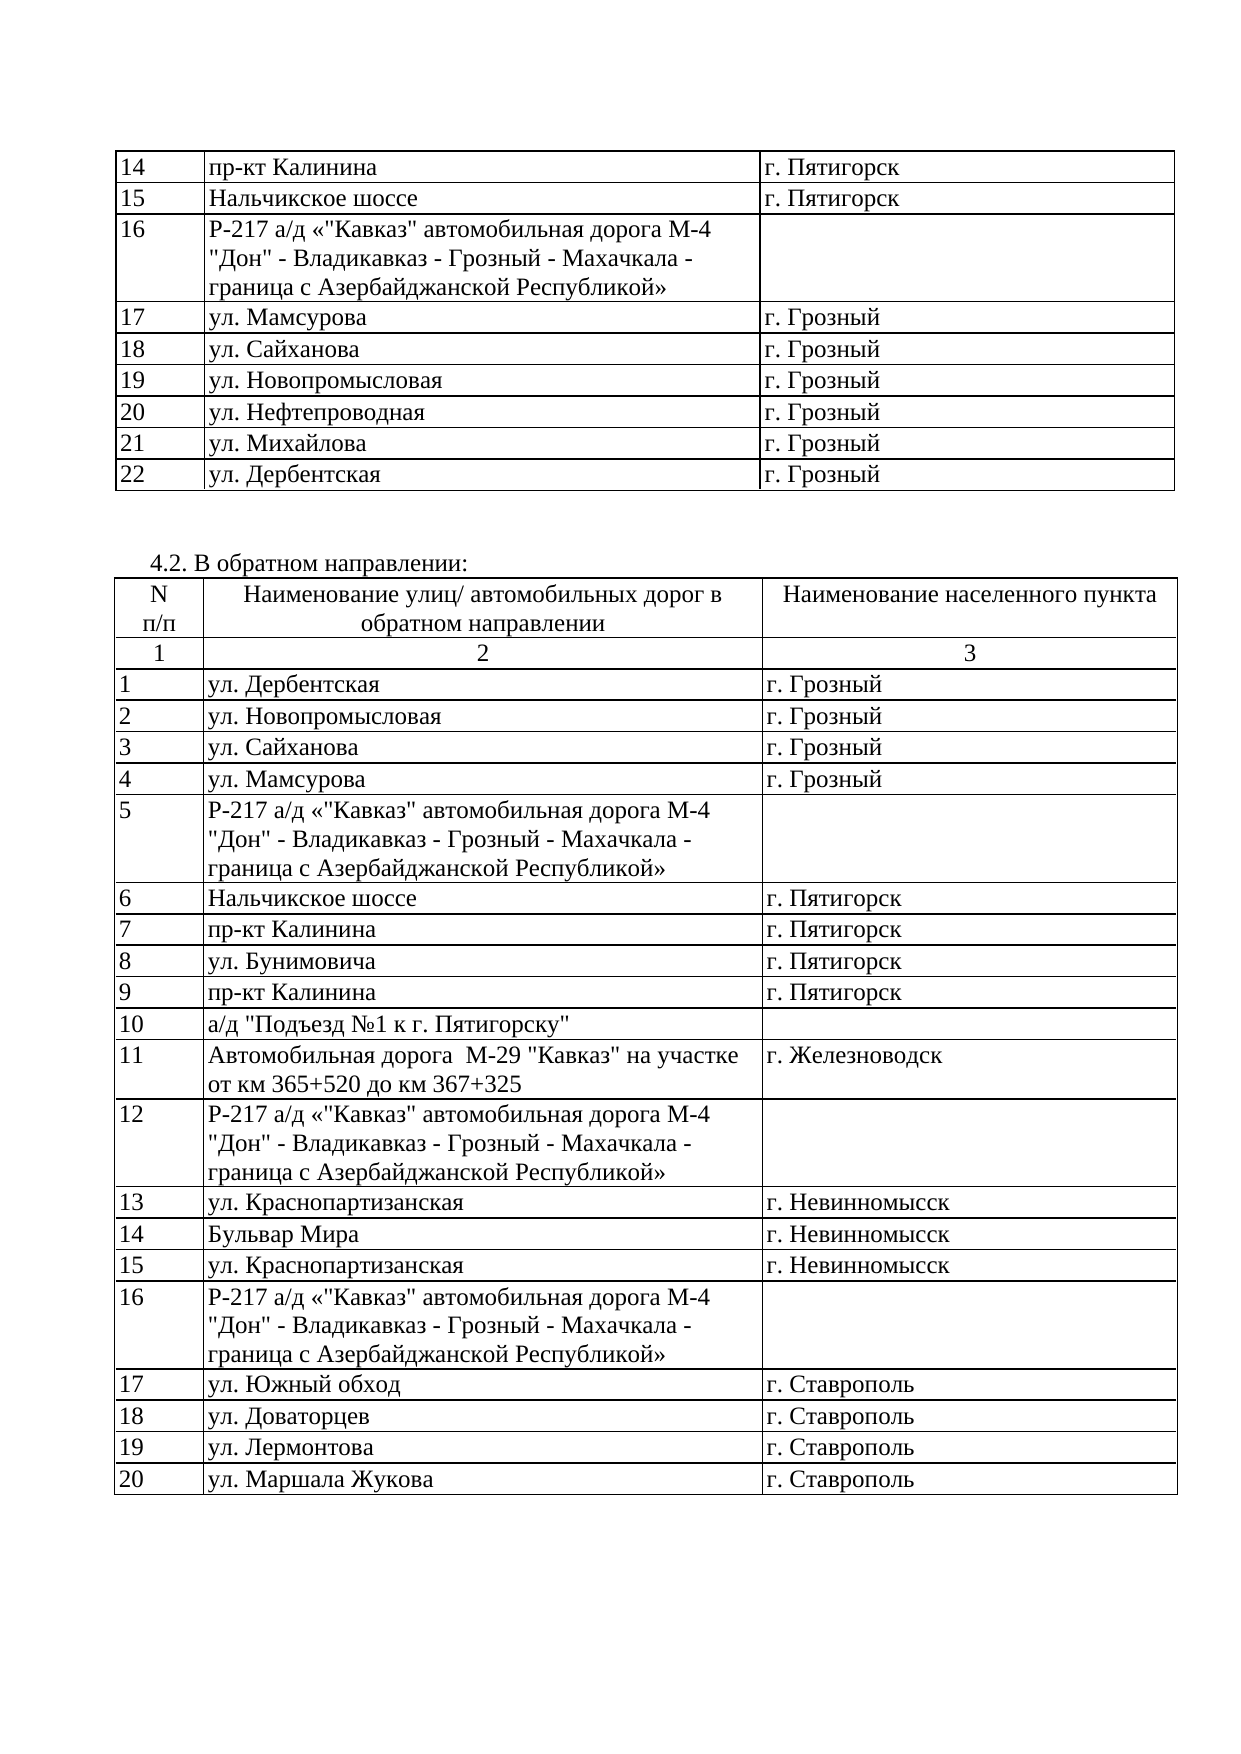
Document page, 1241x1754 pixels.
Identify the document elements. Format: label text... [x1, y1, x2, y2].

table_cell 10 [115, 1008, 203, 1039]
table_cell 15 [117, 183, 204, 213]
table_cell 17 [115, 1369, 203, 1399]
table_cell Бульвар Мира [204, 1219, 762, 1248]
table_cell 21 [117, 428, 204, 458]
table_cell 20 [117, 397, 204, 427]
table_cell 22 [117, 460, 204, 489]
table_cell г. Пятигорск [763, 913, 1177, 944]
table_cell 14 [117, 152, 204, 181]
table_cell г. Невинномысск [763, 1217, 1177, 1248]
table_cell ул. Новопромысловая [204, 701, 762, 731]
table_cell г. Ставрополь [763, 1462, 1177, 1494]
table_cell Нальчикское шоссе [204, 883, 762, 913]
table_cell Р-217 а/д «"Кавказ" автомобильная дорога М-4 "Дон" - Владикавказ - Грозный - Махачкала - граница с Азербайджанской Республикой» [205, 215, 759, 301]
table_cell Р-217 а/д «"Кавказ" автомобильная дорога М-4 "Дон" - Владикавказ - Грозный - Махачкала - граница с Азербайджанской Республикой» [204, 795, 762, 881]
table_cell 11 [115, 1040, 203, 1098]
table_cell ул. Краснопартизанская [204, 1250, 762, 1280]
table_header Наименование улиц/ автомобильных дорог в обратном направлении [204, 579, 762, 636]
table_cell ул. Доваторцев [204, 1401, 762, 1431]
table_cell ул. Краснопартизанская [204, 1187, 762, 1217]
table_cell ул. Мамсурова [205, 302, 759, 332]
table_cell 13 [115, 1187, 203, 1217]
table_cell ул. Сайханова [204, 732, 762, 762]
table_cell [763, 1280, 1177, 1368]
table_cell пр-кт Калинина [205, 152, 759, 181]
table_cell г. Грозный [761, 334, 1174, 364]
table_cell 3 [763, 636, 1177, 668]
table_cell г. Грозный [761, 397, 1174, 427]
table_cell 6 [115, 883, 203, 913]
table_cell ул. Маршала Жукова [204, 1464, 762, 1494]
table_cell ул. Новопромысловая [205, 365, 759, 395]
table_cell г. Железноводск [763, 1039, 1177, 1098]
table_cell 5 [115, 795, 203, 881]
table_header N п/п [115, 579, 203, 636]
table_cell ул. Сайханова [205, 334, 759, 364]
table_cell 19 [117, 365, 204, 395]
table_cell 2 [115, 700, 203, 731]
table_cell г. Невинномысск [763, 1249, 1177, 1280]
table_cell ул. Мамсурова [204, 764, 762, 794]
table_cell 4 [115, 763, 203, 794]
table_cell 14 [115, 1218, 203, 1248]
table_cell 15 [115, 1250, 203, 1280]
table_cell Р-217 а/д «"Кавказ" автомобильная дорога М-4 "Дон" - Владикавказ - Грозный - Махачкала - граница с Азербайджанской Республикой» [204, 1100, 762, 1186]
table_cell г. Ставрополь [763, 1431, 1177, 1462]
table_cell пр-кт Калинина [204, 915, 762, 944]
table_cell ул. Дербентская [205, 460, 759, 489]
table_cell г. Ставрополь [763, 1368, 1177, 1399]
table_cell г. Пятигорск [761, 152, 1174, 181]
table_cell г. Пятигорск [763, 944, 1177, 976]
table_cell 18 [117, 334, 204, 364]
table_cell г. Грозный [761, 365, 1174, 395]
table_cell г. Ставрополь [763, 1399, 1177, 1431]
table_cell г. Пятигорск [763, 976, 1177, 1007]
text 4.2. В обратном направлении: [150, 548, 1090, 577]
table_cell 1 [115, 669, 203, 699]
table_cell 16 [115, 1281, 203, 1368]
table_cell г. Пятигорск [761, 183, 1174, 213]
table_cell Р-217 а/д «"Кавказ" автомобильная дорога М-4 "Дон" - Владикавказ - Грозный - Махачкала - граница с Азербайджанской Республикой» [204, 1282, 762, 1368]
table_cell [763, 1098, 1177, 1186]
table_cell Автомобильная дорога М-29 "Кавказ" на участке от км 365+520 до км 367+325 [204, 1040, 762, 1098]
table_cell г. Грозный [763, 731, 1177, 762]
table_cell 16 [117, 215, 204, 301]
table_cell ул. Нефтепроводная [205, 397, 759, 427]
table_cell [763, 1007, 1177, 1039]
table_cell ул. Лермонтова [204, 1432, 762, 1462]
table_cell 7 [115, 914, 203, 944]
table_cell 2 [204, 638, 762, 668]
table_cell г. Пятигорск [763, 881, 1177, 913]
table_cell 18 [115, 1400, 203, 1431]
table_cell г. Невинномысск [763, 1186, 1177, 1217]
table_cell 20 [115, 1463, 203, 1494]
table_cell г. Грозный [761, 302, 1174, 332]
table_cell [763, 794, 1177, 881]
table_cell 19 [115, 1432, 203, 1462]
table_cell Нальчикское шоссе [205, 183, 759, 213]
table_cell [761, 215, 1174, 301]
table_cell ул. Дербентская [204, 670, 762, 699]
table_header Наименование населенного пункта [763, 579, 1177, 636]
table_cell ул. Бунимовича [204, 946, 762, 976]
table_cell а/д "Подъезд №1 к г. Пятигорску" [204, 1009, 762, 1039]
table_cell ул. Михайлова [205, 428, 759, 458]
table_cell 9 [115, 977, 203, 1007]
table_cell г. Грозный [763, 762, 1177, 794]
table_cell 1 [115, 638, 203, 668]
table_cell г. Грозный [761, 460, 1174, 489]
table_cell г. Грозный [763, 699, 1177, 731]
table_cell 3 [115, 732, 203, 762]
table_cell г. Грозный [763, 668, 1177, 699]
table_cell 17 [117, 302, 204, 332]
table_cell пр-кт Калинина [204, 977, 762, 1007]
table_cell ул. Южный обход [204, 1370, 762, 1399]
table_cell 12 [115, 1099, 203, 1186]
table_cell г. Грозный [761, 428, 1174, 458]
table_cell 8 [115, 945, 203, 976]
